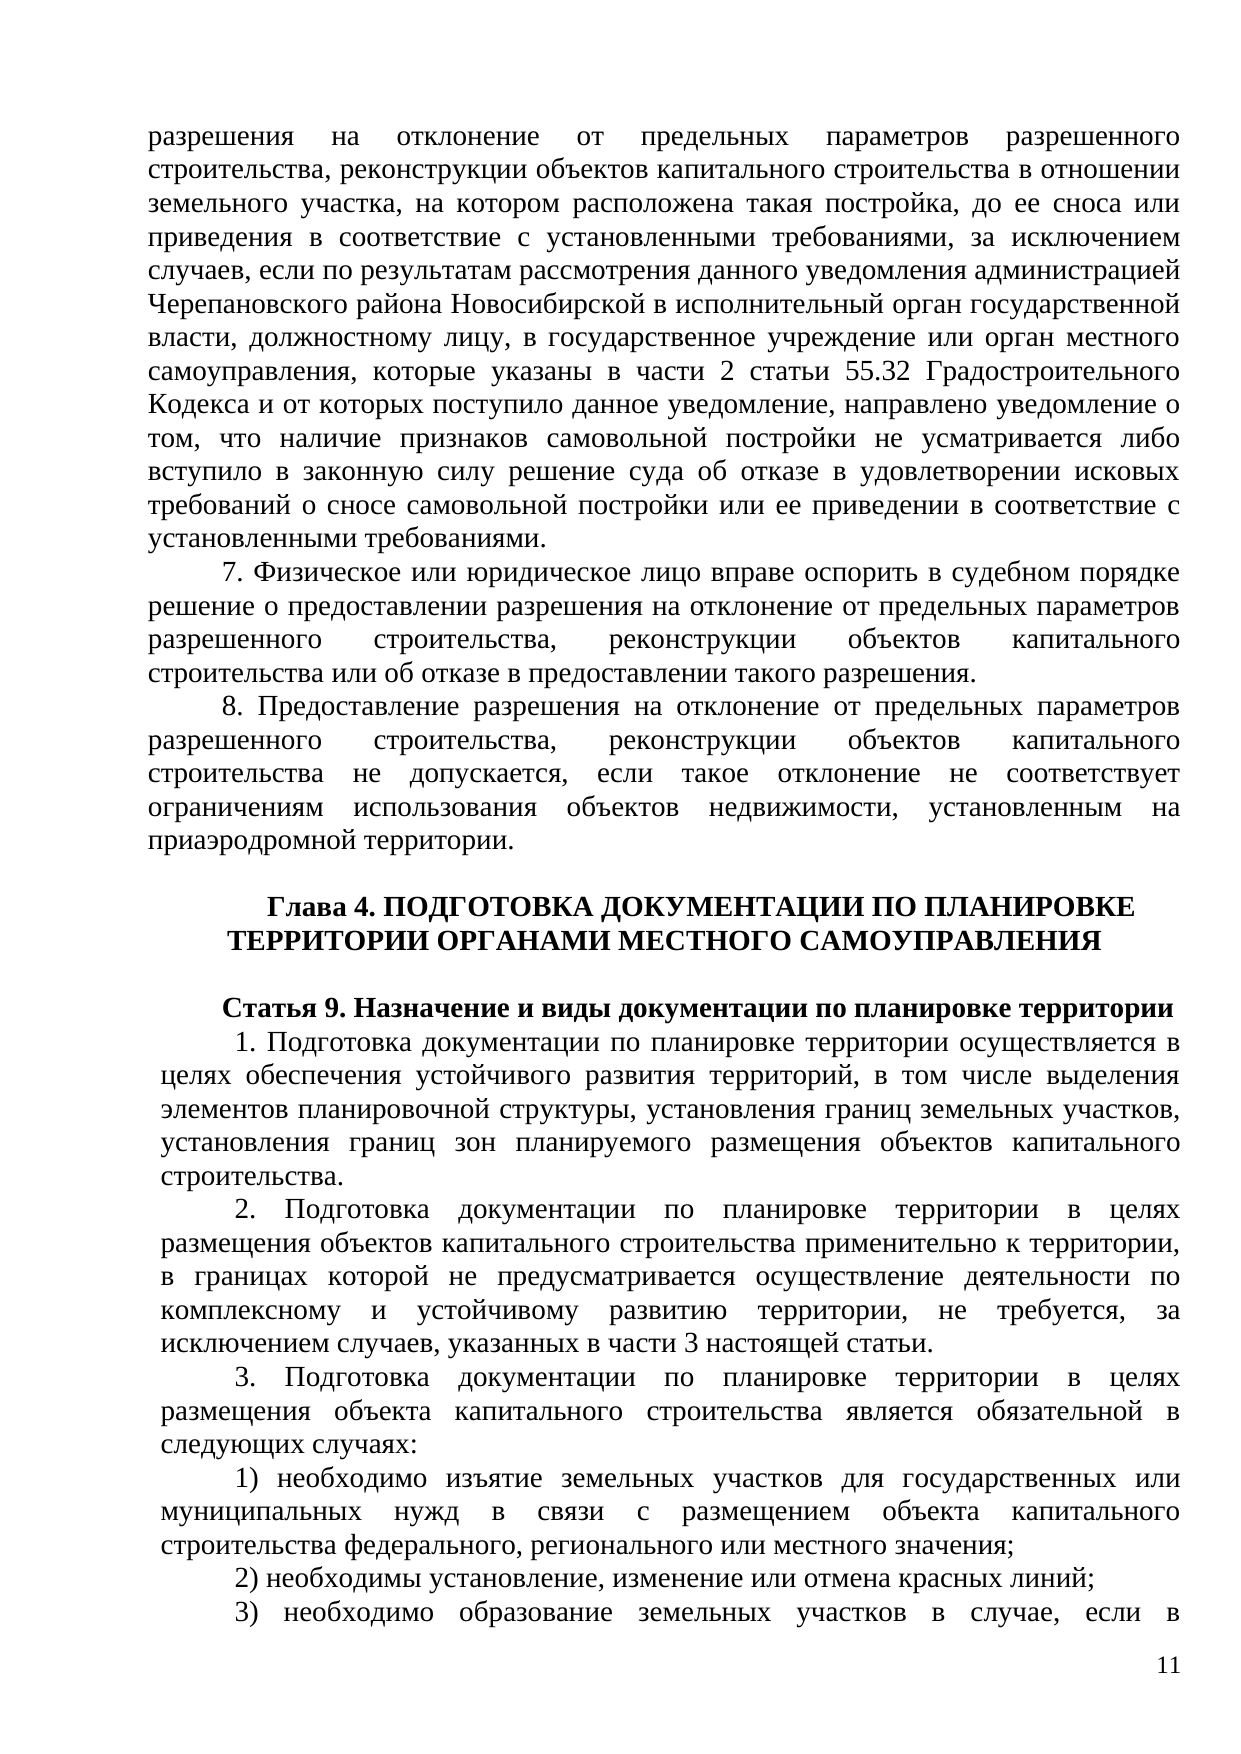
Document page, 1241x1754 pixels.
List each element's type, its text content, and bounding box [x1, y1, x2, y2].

text Статья 9. Назначение и виды документации по планировке территории [148, 990, 1181, 1024]
text 2. Подготовка документации по планировке территории в целях размещения объектов капитального строительства применительно к территории, в границах которой не предусматривается осуществление деятельности по комплексному и устойчивому развитию территории, не требуется, за исключением случаев, указанных в части 3 настоящей статьи. [160, 1191, 1181, 1359]
text 8. Предоставление разрешения на отклонение от предельных параметров разрешенного строительства, реконструкции объектов капитального строительства не допускается, если такое отклонение не соответствует ограничениям использования объектов недвижимости, установленным на приаэродромной территории. [148, 688, 1181, 856]
text 2) необходимы установление, изменение или отмена красных линий; [160, 1560, 1181, 1594]
text Глава 4. ПОДГОТОВКА ДОКУМЕНТАЦИИ ПО ПЛАНИРОВКЕ ТЕРРИТОРИИ ОРГАНАМИ МЕСТНОГО САМОУПРАВЛЕНИЯ [148, 889, 1181, 957]
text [148, 118, 1181, 554]
text 1) необходимо изъятие земельных участков для государственных или муниципальных нужд в связи с размещением объекта капитального строительства федерального, регионального или местного значения; [160, 1460, 1181, 1560]
text 3. Подготовка документации по планировке территории в целях размещения объекта капитального строительства является обязательной в следующих случаях: [160, 1359, 1181, 1460]
text 1. Подготовка документации по планировке территории осуществляется в целях обеспечения устойчивого развития территорий, в том числе выделения элементов планировочной структуры, установления границ земельных участков, установления границ зон планируемого размещения объектов капитального строительства. [160, 1024, 1181, 1191]
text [160, 1594, 1181, 1627]
text 7. Физическое или юридическое лицо вправе оспорить в судебном порядке решение о предоставлении разрешения на отклонение от предельных параметров разрешенного строительства, реконструкции объектов капитального строительства или об отказе в предоставлении такого разрешения. [148, 554, 1181, 688]
